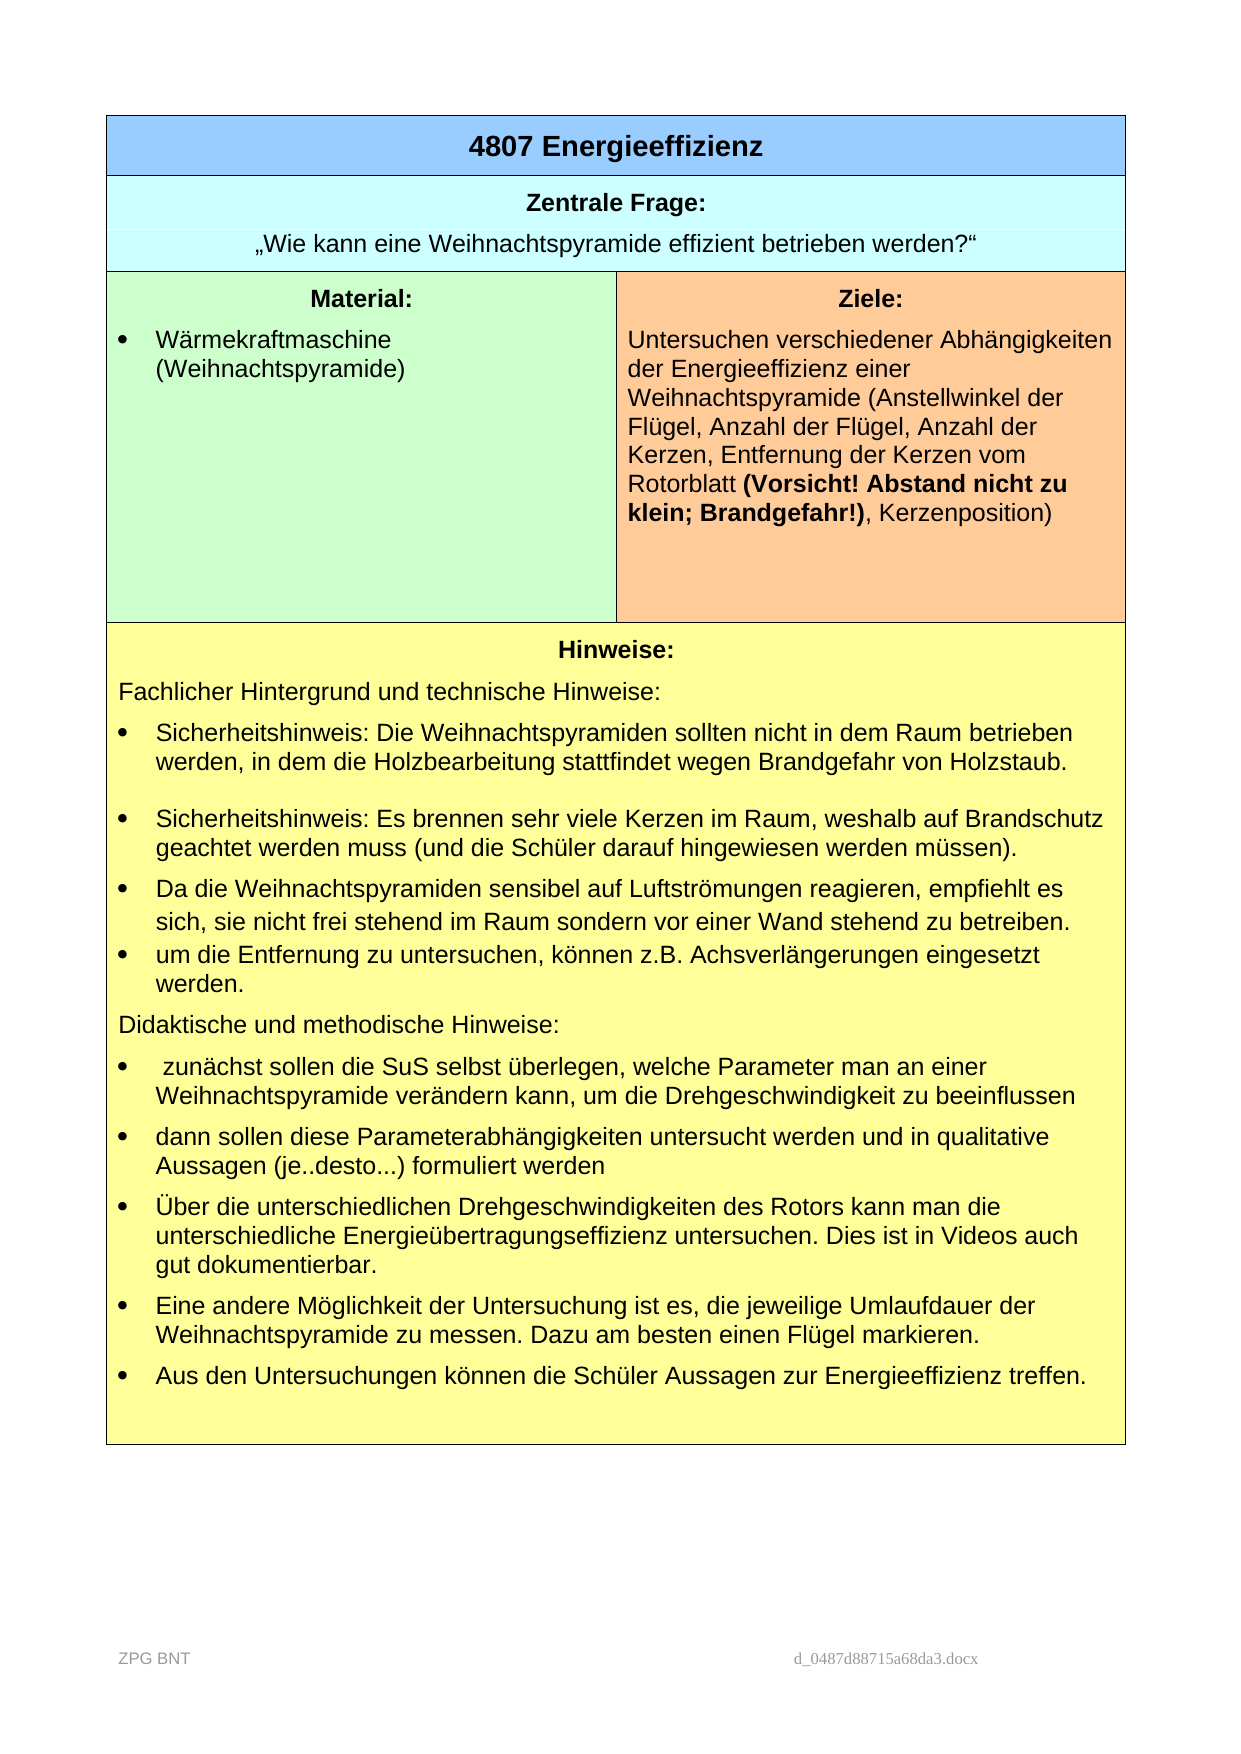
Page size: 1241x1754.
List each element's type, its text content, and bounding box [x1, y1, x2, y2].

table_cell Untersuchen verschiedener Abhängigkeiten der Energieeffizienz einer Weihnachtspyramide (Anstellwinkel der Flügel, Anzahl der Flügel, Anzahl der Kerzen, Entfernung der Kerzen vom Rotorblatt (Vorsicht! Abstand nicht zu klein; Brandgefahr!), Kerzenposition) [617, 326, 1125, 622]
table_header 4807 Energieeffizienz [107, 116, 1125, 175]
table_cell Ziele: [617, 272, 1125, 326]
table_cell Zentrale Frage: [107, 176, 1125, 229]
table_cell Wärmekraftmaschine (Weihnachtspyramide) [107, 326, 616, 622]
table_cell „Wie kann eine Weihnachtspyramide effizient betrieben werden?“ [107, 230, 1125, 271]
table_cell Fachlicher Hintergrund und technische Hinweise: Sicherheitshinweis: Die Weihnachtspyramiden sollten nicht in dem Raum betrieben werden, in dem die Holzbearbeitung stattfindet wegen Brandgefahr von Holzstaub. Sicherheitshinweis: Es brennen sehr viele Kerzen im Raum, weshalb auf Brandschutz geachtet werden muss (und die Schüler darauf hingewiesen werden müssen). Da die Weihnachtspyramiden sensibel auf Luftströmungen reagieren, empfiehlt es sich, sie nicht frei stehend im Raum sondern vor einer Wand stehend zu betreiben. um die Entfernung zu untersuchen, können z.B. Achsverlängerungen eingesetzt werden. Didaktische und methodische Hinweise: zunächst sollen die SuS selbst überlegen, welche Parameter man an einer Weihnachtspyramide verändern kann, um die Drehgeschwindigkeit zu beeinflussen dann sollen diese Parameterabhängigkeiten untersucht werden und in qualitative Aussagen (je..desto...) formuliert werden Über die unterschiedlichen Drehgeschwindigkeiten des Rotors kann man die unterschiedliche Energieübertragungseffizienz untersuchen. Dies ist in Videos auch gut dokumentierbar. Eine andere Möglichkeit der Untersuchung ist es, die jeweilige Umlaufdauer der Weihnachtspyramide zu messen. Dazu am besten einen Flügel markieren. Aus den Untersuchungen können die Schüler Aussagen zur Energieeffizienz treffen. [107, 677, 1125, 1443]
table_cell Hinweise: [107, 623, 1125, 677]
table_cell Material: [107, 272, 616, 326]
